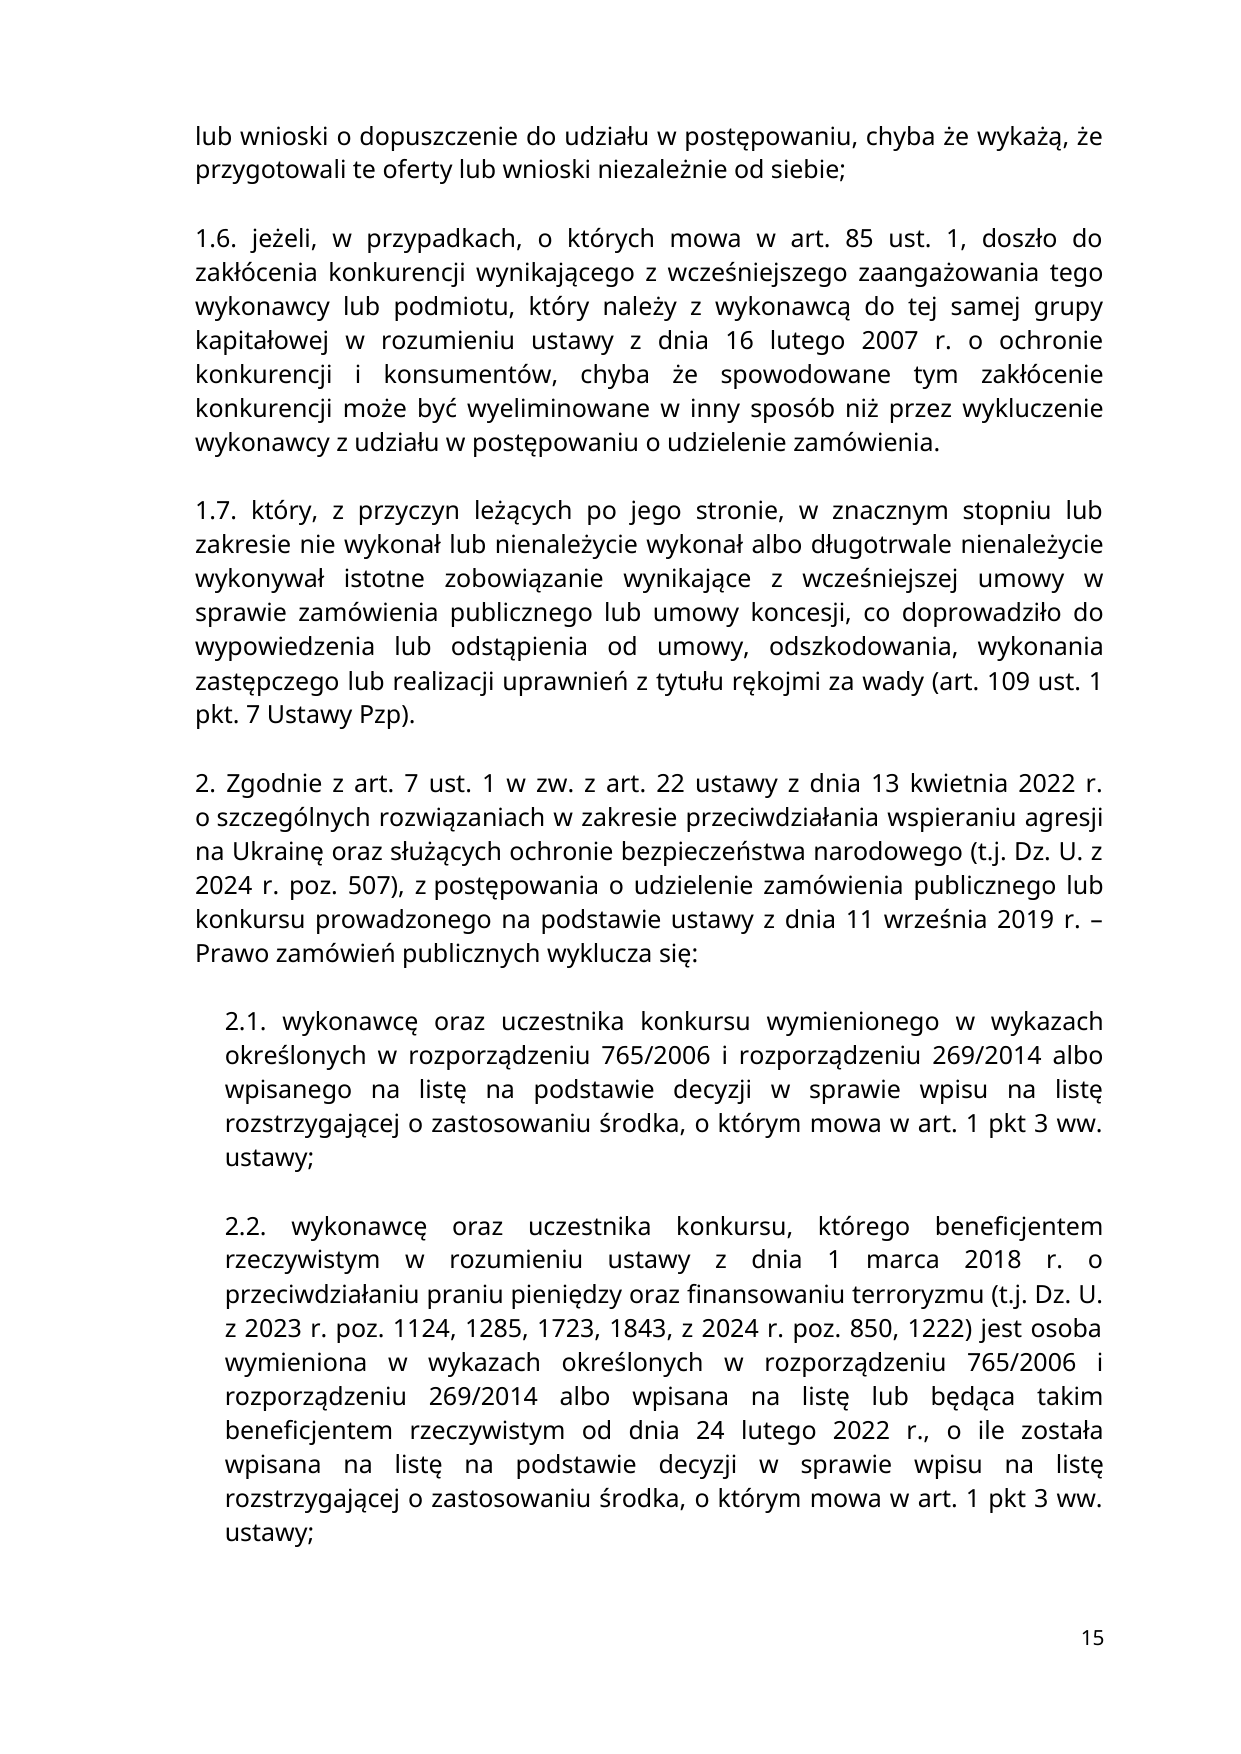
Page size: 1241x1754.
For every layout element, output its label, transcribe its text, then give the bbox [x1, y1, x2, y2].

text 1.6. jeżeli, w przypadkach, o których mowa w art. 85 ust. 1, doszło do zakłócenia konkurencji wynikającego z wcześniejszego zaangażowania tego wykonawcy lub podmiotu, który należy z wykonawcą do tej samej grupy kapitałowej w rozumieniu ustawy z dnia 16 lutego 2007 r. o ochronie konkurencji i konsumentów, chyba że spowodowane tym zakłócenie konkurencji może być wyeliminowane w inny sposób niż przez wykluczenie wykonawcy z udziału w postępowaniu o udzielenie zamówienia. [195, 220, 1104, 459]
list 2.1. wykonawcę oraz uczestnika konkursu wymienionego w wykazach określonych w rozporządzeniu 765/2006 i rozporządzeniu 269/2014 albo wpisanego na listę na podstawie decyzji w sprawie wpisu na listę rozstrzygającej o zastosowaniu środka, o którym mowa w art. 1 pkt 3 ww. ustawy; [224, 1004, 1104, 1174]
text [195, 118, 1104, 186]
text 2. Zgodnie z art. 7 ust. 1 w zw. z art. 22 ustawy z dnia 13 kwietnia 2022 r. o szczególnych rozwiązaniach w zakresie przeciwdziałania wspieraniu agresji na Ukrainę oraz służących ochronie bezpieczeństwa narodowego (t.j. Dz. U. z 2024 r. poz. 507), z postępowania o udzielenie zamówienia publicznego lub konkursu prowadzonego na podstawie ustawy z dnia 11 września 2019 r. – Prawo zamówień publicznych wyklucza się: [195, 765, 1104, 970]
text 1.7. który, z przyczyn leżących po jego stronie, w znacznym stopniu lub zakresie nie wykonał lub nienależycie wykonał albo długotrwale nienależycie wykonywał istotne zobowiązanie wynikające z wcześniejszej umowy w sprawie zamówienia publicznego lub umowy koncesji, co doprowadziło do wypowiedzenia lub odstąpienia od umowy, odszkodowania, wykonania zastępczego lub realizacji uprawnień z tytułu rękojmi za wady (art. 109 ust. 1 pkt. 7 Ustawy Pzp). [195, 493, 1104, 731]
list 2.2. wykonawcę oraz uczestnika konkursu, którego beneficjentem rzeczywistym w rozumieniu ustawy z dnia 1 marca 2018 r. o przeciwdziałaniu praniu pieniędzy oraz finansowaniu terroryzmu (t.j. Dz. U. z 2023 r. poz. 1124, 1285, 1723, 1843, z 2024 r. poz. 850, 1222) jest osoba wymieniona w wykazach określonych w rozporządzeniu 765/2006 i rozporządzeniu 269/2014 albo wpisana na listę lub będąca takim beneficjentem rzeczywistym od dnia 24 lutego 2022 r., o ile została wpisana na listę na podstawie decyzji w sprawie wpisu na listę rozstrzygającej o zastosowaniu środka, o którym mowa w art. 1 pkt 3 ww. ustawy; [224, 1208, 1104, 1549]
